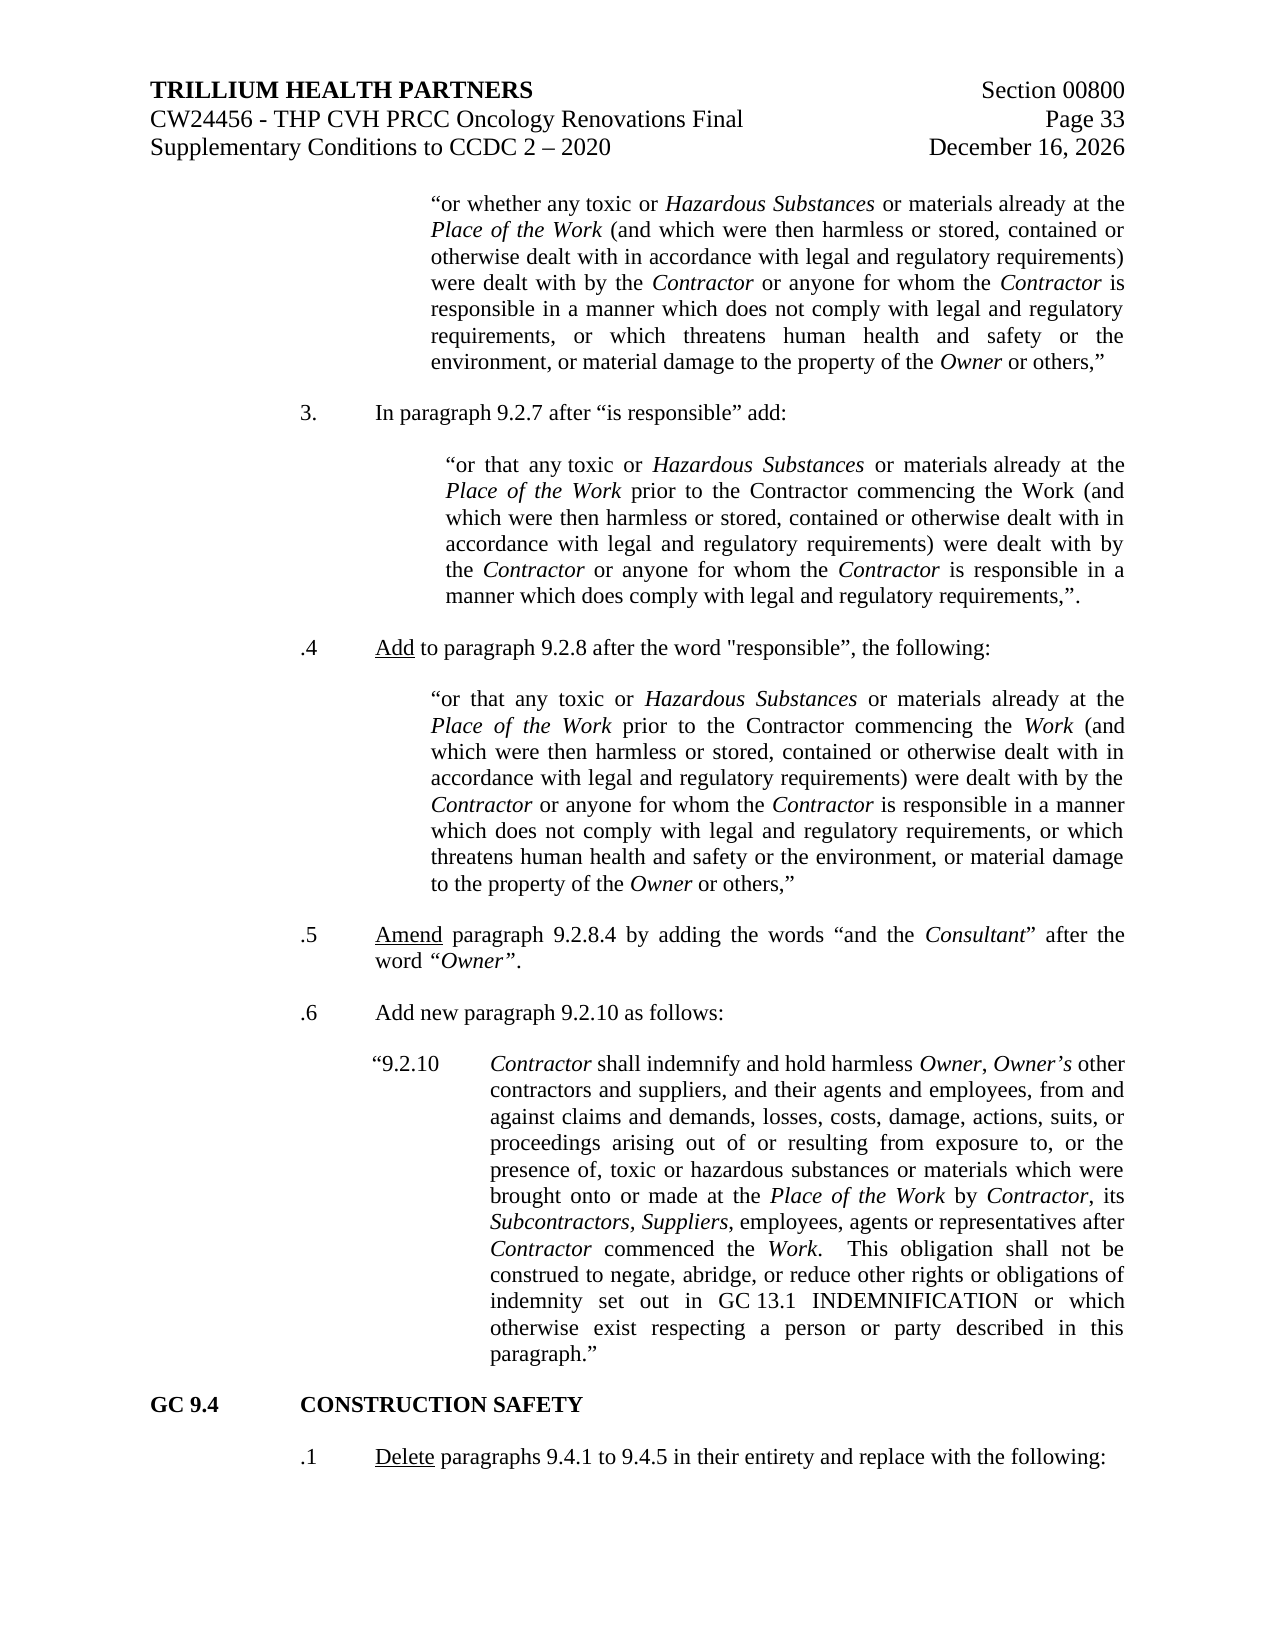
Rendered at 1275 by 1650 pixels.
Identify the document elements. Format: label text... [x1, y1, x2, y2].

text “9.2.10 Contractor shall indemnify and hold harmless Owner, Owner’s other contractors and suppliers, and their agents and employees, from and against claims and demands, losses, costs, damage, actions, suits, or proceedings arising out of or resulting from exposure to, or the presence of, toxic or hazardous substances or materials which were brought onto or made at the Place of the Work by Contractor, its Subcontractors, Suppliers, employees, agents or representatives after Contractor commenced the Work. This obligation shall not be construed to negate, abridge, or reduce other rights or obligations of indemnity set out in GC 13.1 INDEMNIFICATION or which otherwise exist respecting a person or party described in this paragraph.” [372, 1050, 1125, 1366]
text “or that any toxic or Hazardous Substances or materials already at the Place of the Work prior to the Contractor commencing the Work (and which were then harmless or stored, contained or otherwise dealt with in accordance with legal and regulatory requirements) were dealt with by the Contractor or anyone for whom the Contractor is responsible in a manner which does not comply with legal and regulatory requirements, or which threatens human health and safety or the environment, or material damage to the property of the Owner or others,” [431, 685, 1125, 896]
text .5 Amend paragraph 9.2.8.4 by adding the words “and the Consultant” after the word “Owner”. [300, 921, 1125, 974]
text GC 9.4 CONSTRUCTION SAFETY [150, 1391, 1125, 1418]
text “or whether any toxic or Hazardous Substances or materials already at the Place of the Work (and which were then harmless or stored, contained or otherwise dealt with in accordance with legal and regulatory requirements) were dealt with by the Contractor or anyone for whom the Contractor is responsible in a manner which does not comply with legal and regulatory requirements, or which threatens human health and safety or the environment, or material damage to the property of the Owner or others,” [431, 190, 1125, 374]
text .1 Delete paragraphs 9.4.1 to 9.4.5 in their entirety and replace with the following: [300, 1443, 1125, 1469]
text .4 Add to paragraph 9.2.8 after the word "responsible”, the following: [300, 634, 1125, 660]
text .6 Add new paragraph 9.2.10 as follows: [300, 999, 1125, 1025]
text 3. In paragraph 9.2.7 after “is responsible” add: [300, 399, 1125, 426]
text “or that any toxic or Hazardous Substances or materials already at the Place of the Work prior to the Contractor commencing the Work (and which were then harmless or stored, contained or otherwise dealt with in accordance with legal and regulatory requirements) were dealt with by the Contractor or anyone for whom the Contractor is responsible in a manner which does comply with legal and regulatory requirements,”. [445, 451, 1125, 609]
